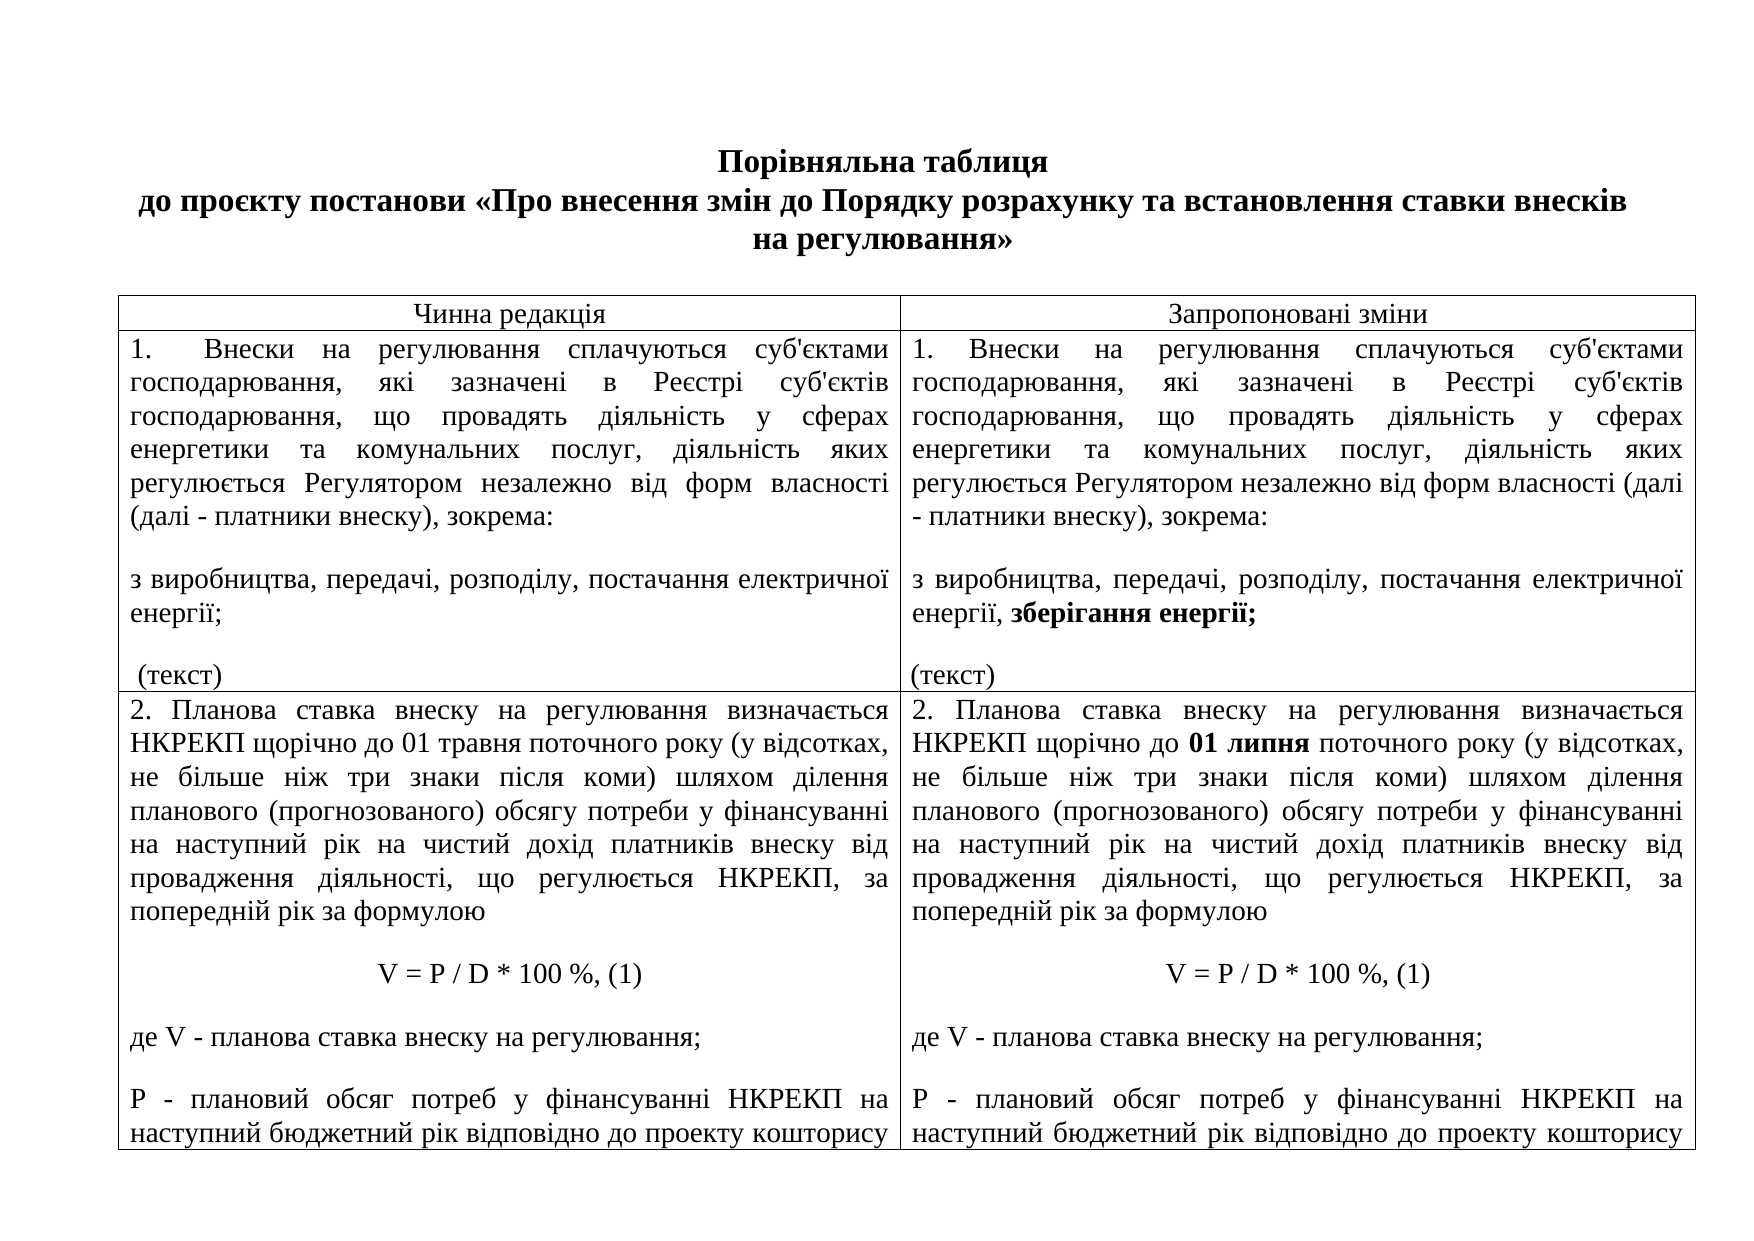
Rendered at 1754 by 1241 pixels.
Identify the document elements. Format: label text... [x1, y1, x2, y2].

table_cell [901, 692, 1695, 1148]
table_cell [119, 692, 900, 1148]
table_cell 1. Внески на регулювання сплачуються суб'єктами господарювання, які зазначені в Реєстрі суб'єктів господарювання, що провадять діяльність у сферах енергетики та комунальних послуг, діяльність яких регулюється Регулятором незалежно від форм власності (далі - платники внеску), зокрема: з виробництва, передачі, розподілу, постачання електричної енергії, зберігання енергії; (текст) [901, 331, 1695, 691]
table_header Чинна редакція [119, 296, 900, 330]
text до проєкту постанови «Про внесення змін до Порядку розрахунку та встановлення ставки внесків на регулювання» [118, 180, 1648, 257]
table_header Запропоновані зміни [901, 296, 1695, 330]
text Порівняльна таблиця [118, 142, 1648, 180]
table_cell 1. Внески на регулювання сплачуються суб'єктами господарювання, які зазначені в Реєстрі суб'єктів господарювання, що провадять діяльність у сферах енергетики та комунальних послуг, діяльність яких регулюється Регулятором незалежно від форм власності (далі - платники внеску), зокрема: з виробництва, передачі, розподілу, постачання електричної енергії; (текст) [119, 331, 900, 691]
